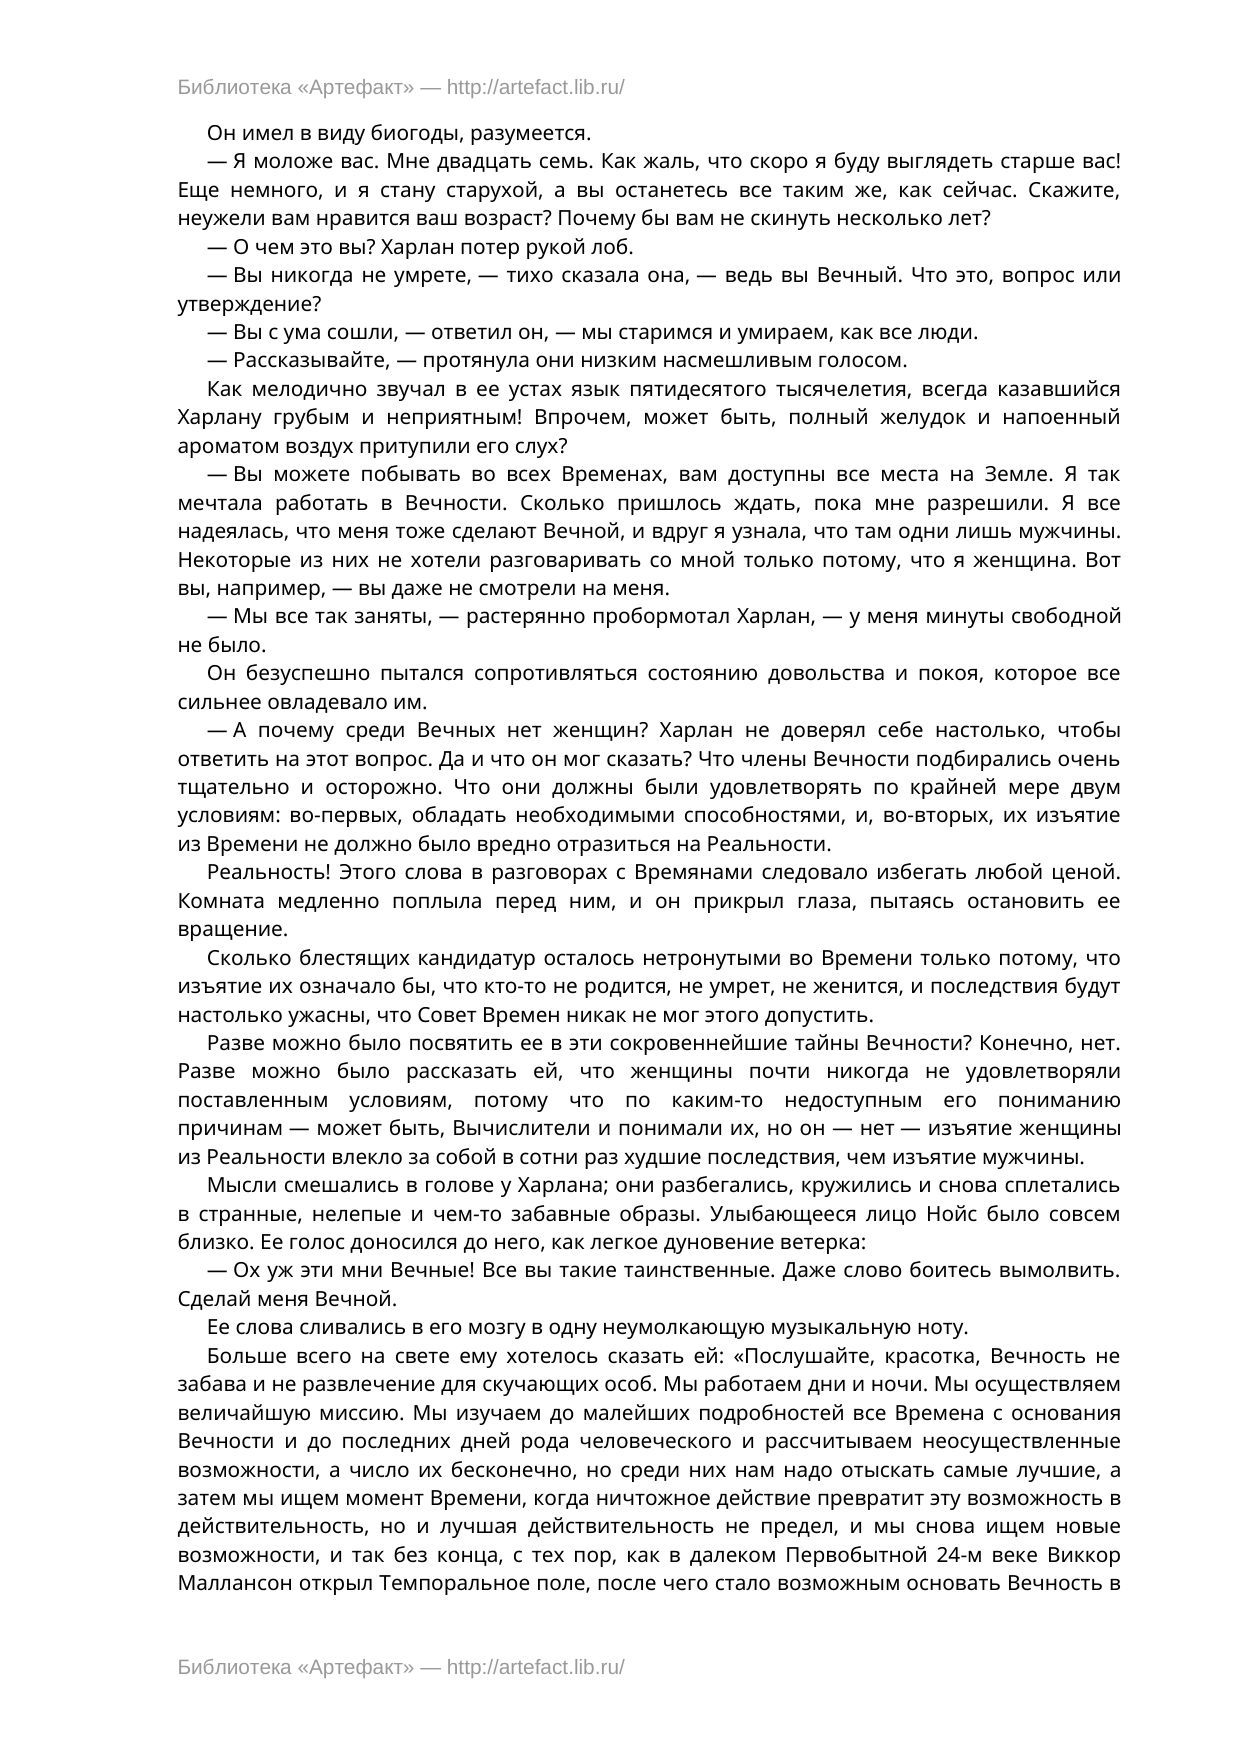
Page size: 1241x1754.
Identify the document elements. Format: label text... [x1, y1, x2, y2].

text Он имел в виду биогоды, разумеется. [177, 118, 1122, 147]
text — Вы с ума сошли, — ответил он, — мы старимся и умираем, как все люди. [177, 317, 1122, 346]
text Реальность! Этого слова в разговорах с Времянами следовало избегать любой ценой. Комната медленно поплыла перед ним, и он прикрыл глаза, пытаясь остановить ее вращение. [177, 857, 1122, 943]
text Как мелодично звучал в ее устах язык пятидесятого тысячелетия, всегда казавшийся Харлану грубым и неприятным! Впрочем, может быть, полный желудок и напоенный ароматом воздух притупили его слух? [177, 374, 1122, 459]
text Мысли смешались в голове у Харлана; они разбегались, кружились и снова сплетались в странные, нелепые и чем-то забавные образы. Улыбающееся лицо Нойс было совсем близко. Ее голос доносился до него, как легкое дуновение ветерка: [177, 1170, 1122, 1256]
text — О чем это вы? Харлан потер рукой лоб. [177, 232, 1122, 260]
text — Вы никогда не умрете, — тихо сказала она, — ведь вы Вечный. Что это, вопрос или утверждение? [177, 260, 1122, 317]
text Разве можно было посвятить ее в эти сокровеннейшие тайны Вечности? Конечно, нет. Разве можно было рассказать ей, что женщины почти никогда не удовлетворяли поставленным условиям, потому что по каким-то недоступным его пониманию причинам — может быть, Вычислители и понимали их, но он — нет — изъятие женщины из Реальности влекло за собой в сотни раз худшие последствия, чем изъятие мужчины. [177, 1028, 1122, 1170]
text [177, 1341, 1122, 1597]
text — Мы все так заняты, — растерянно пробормотал Харлан, — у меня минуты свободной не было. [177, 602, 1122, 658]
text Ее слова сливались в его мозгу в одну неумолкающую музыкальную ноту. [177, 1312, 1122, 1341]
text — Я моложе вас. Мне двадцать семь. Как жаль, что скоро я буду выглядеть старше вас! Еще немного, и я стану старухой, а вы останетесь все таким же, как сейчас. Скажите, неужели вам нравится ваш возраст? Почему бы вам не скинуть несколько лет? [177, 147, 1122, 232]
text — А почему среди Вечных нет женщин? Харлан не доверял себе настолько, чтобы ответить на этот вопрос. Да и что он мог сказать? Что члены Вечности подбирались очень тщательно и осторожно. Что они должны были удовлетворять по крайней мере двум условиям: во-первых, обладать необходимыми способностями, и, во-вторых, их изъятие из Времени не должно было вредно отразиться на Реальности. [177, 715, 1122, 857]
text Сколько блестящих кандидатур осталось нетронутыми во Времени только потому, что изъятие их означало бы, что кто-то не родится, не умрет, не женится, и последствия будут настолько ужасны, что Совет Времен никак не мог этого допустить. [177, 943, 1122, 1028]
text — Рассказывайте, — протянула они низким насмешливым голосом. [177, 346, 1122, 374]
text — Ох уж эти мни Вечные! Все вы такие таинственные. Даже слово боитесь вымолвить. Сделай меня Вечной. [177, 1256, 1122, 1312]
text — Вы можете побывать во всех Временах, вам доступны все места на Земле. Я так мечтала работать в Вечности. Сколько пришлось ждать, пока мне разрешили. Я все надеялась, что меня тоже сделают Вечной, и вдруг я узнала, что там одни лишь мужчины. Некоторые из них не хотели разговаривать со мной только потому, что я женщина. Вот вы, например, — вы даже не смотрели на меня. [177, 459, 1122, 602]
text Он безуспешно пытался сопротивляться состоянию довольства и покоя, которое все сильнее овладевало им. [177, 658, 1122, 715]
